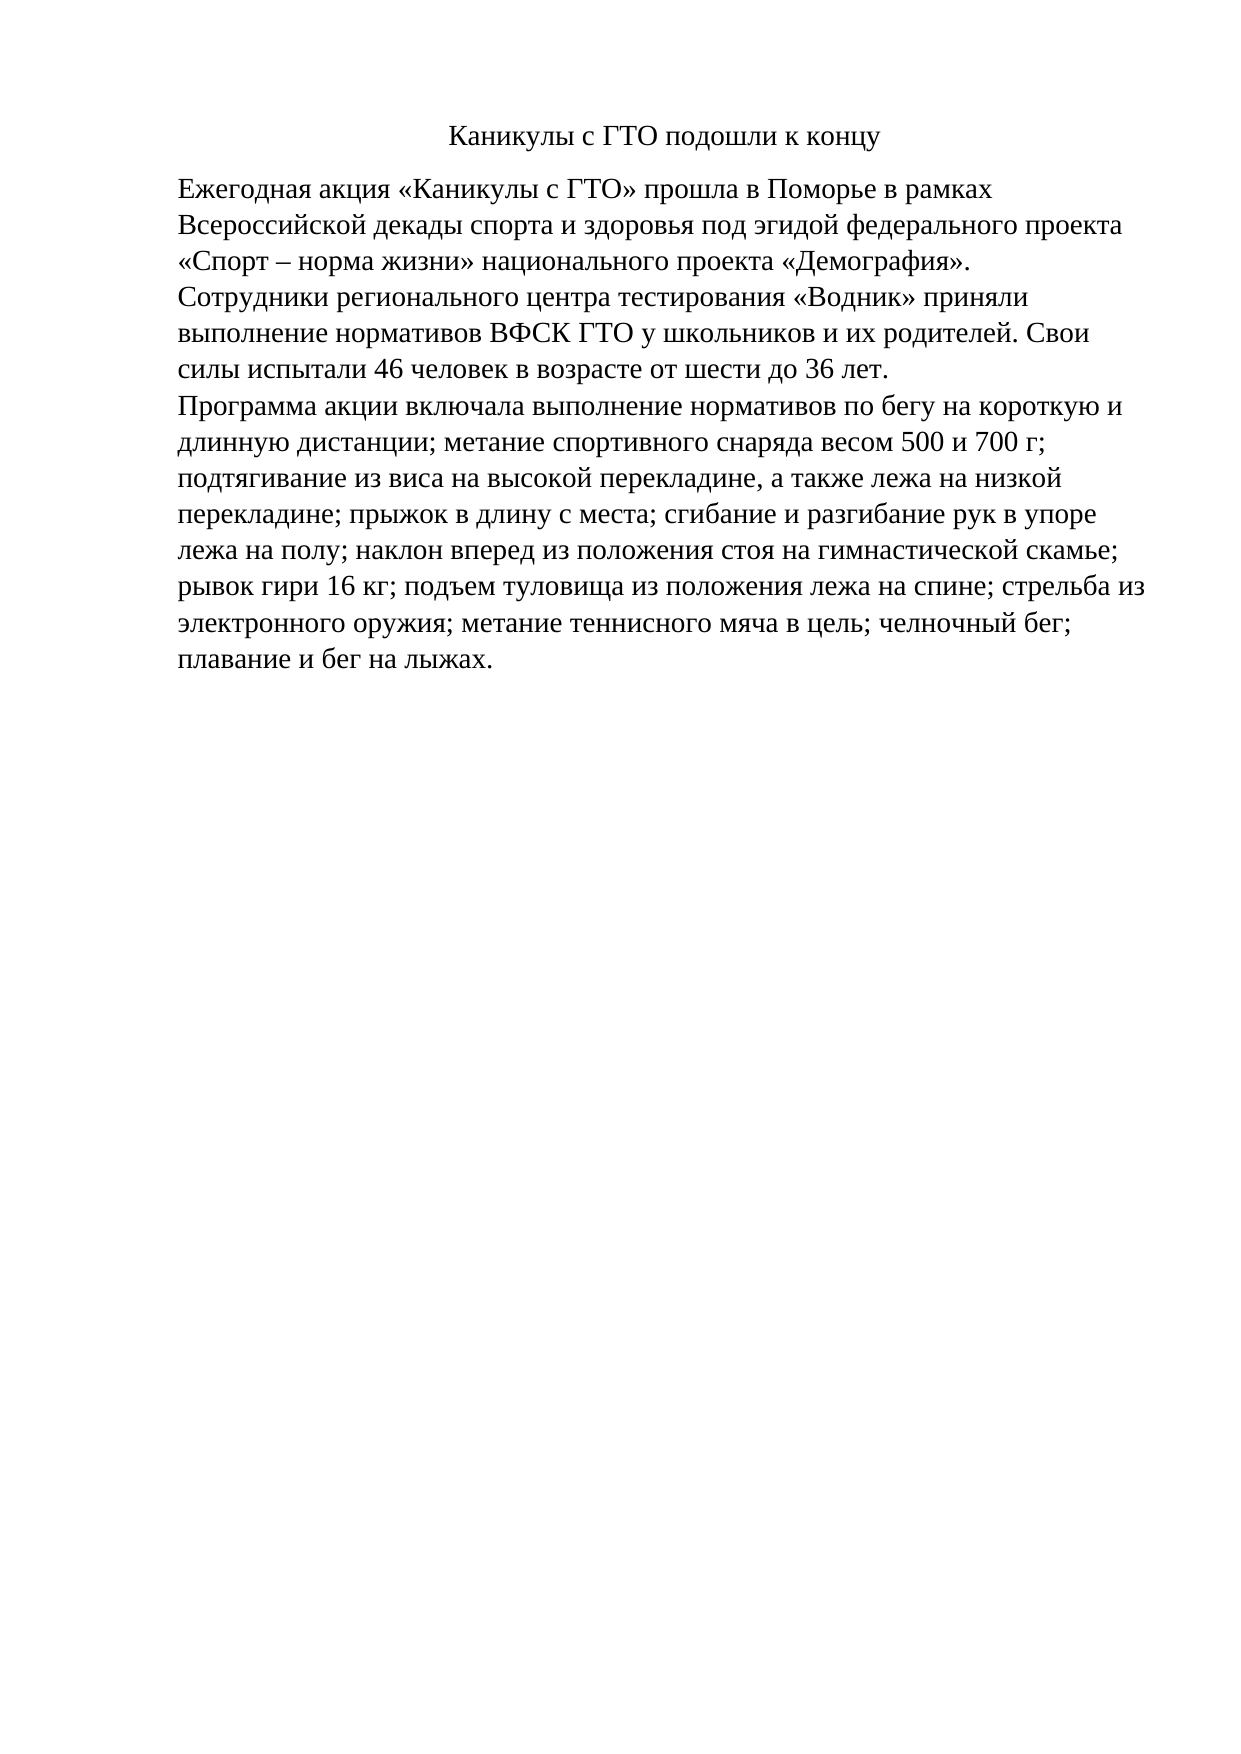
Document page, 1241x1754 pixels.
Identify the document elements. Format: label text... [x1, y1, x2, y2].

text Ежегодная акция «Каникулы с ГТО» прошла в Поморье в рамках Всероссийской декады спорта и здоровья под эгидой федерального проекта «Спорт – норма жизни» национального проекта «Демография». Сотрудники регионального центра тестирования «Водник» приняли выполнение нормативов ВФСК ГТО у школьников и их родителей. Свои силы испытали 46 человек в возрасте от шести до 36 лет. Программа акции включала выполнение нормативов по бегу на короткую и длинную дистанции; метание спортивного снаряда весом 500 и 700 г; подтягивание из виса на высокой перекладине, а также лежа на низкой перекладине; прыжок в длину с места; сгибание и разгибание рук в упоре лежа на полу; наклон вперед из положения стоя на гимнастической скамье; рывок гири 16 кг; подъем туловища из положения лежа на спине; стрельба из электронного оружия; метание теннисного мяча в цель; челночный бег; плавание и бег на лыжах. [177, 171, 1152, 674]
text Каникулы с ГТО подошли к концу [177, 118, 1152, 152]
